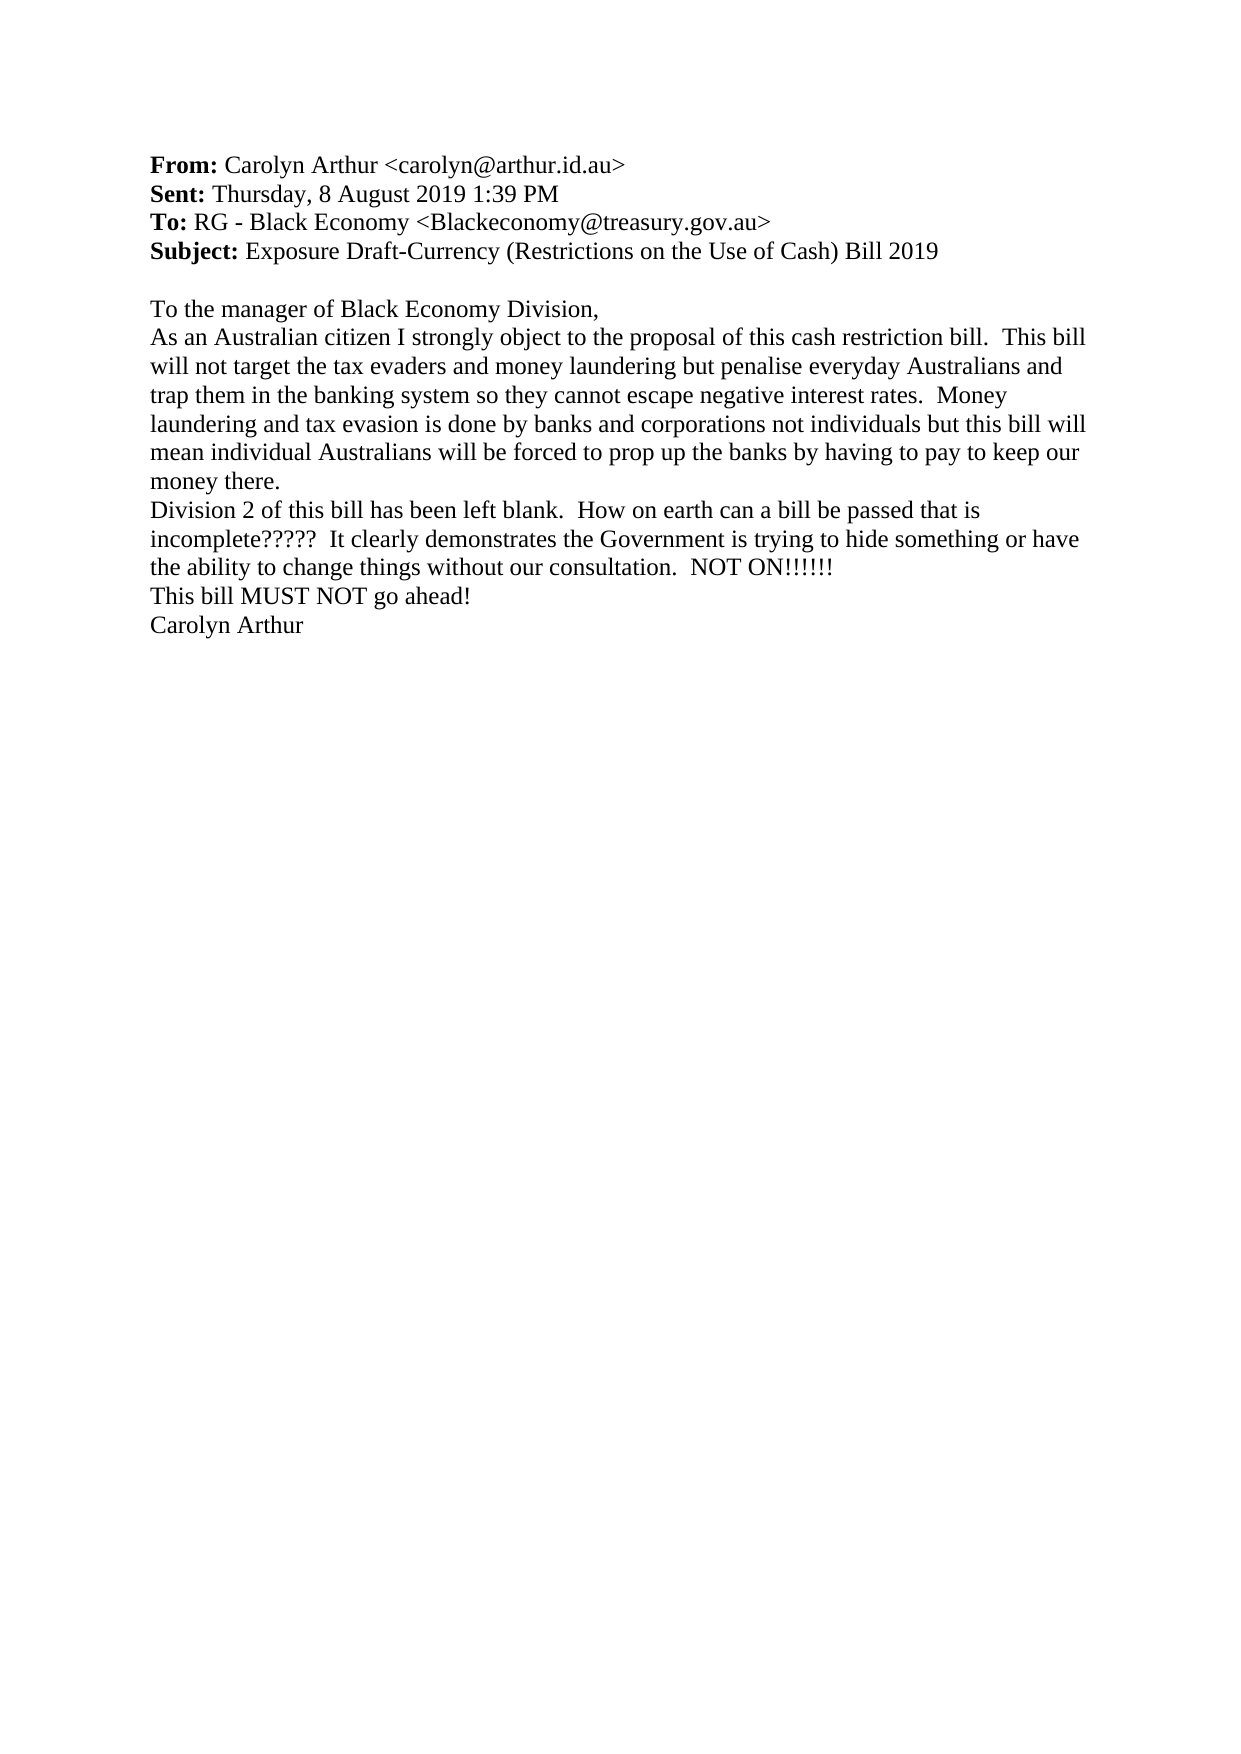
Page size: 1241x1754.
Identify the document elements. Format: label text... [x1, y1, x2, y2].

text This bill MUST NOT go ahead! [150, 581, 1090, 610]
text Carolyn Arthur [150, 610, 1090, 639]
text Division 2 of this bill has been left blank. How on earth can a bill be passed that is incomplete????? It clearly demonstrates the Government is trying to hide something or have the ability to change things without our consultation. NOT ON!!!!!! [150, 495, 1090, 581]
text From: Carolyn Arthur <carolyn@arthur.id.au> Sent: Thursday, 8 August 2019 1:39 PM To: RG - Black Economy <Blackeconomy@treasury.gov.au> Subject: Exposure Draft-Currency (Restrictions on the Use of Cash) Bill 2019 [150, 150, 1090, 265]
text To the manager of Black Economy Division, [150, 294, 1090, 322]
text As an Australian citizen I strongly object to the proposal of this cash restriction bill. This bill will not target the tax evaders and money laundering but penalise everyday Australians and trap them in the banking system so they cannot escape negative interest rates. Money laundering and tax evasion is done by banks and corporations not individuals but this bill will mean individual Australians will be forced to prop up the banks by having to pay to keep our money there. [150, 322, 1090, 495]
